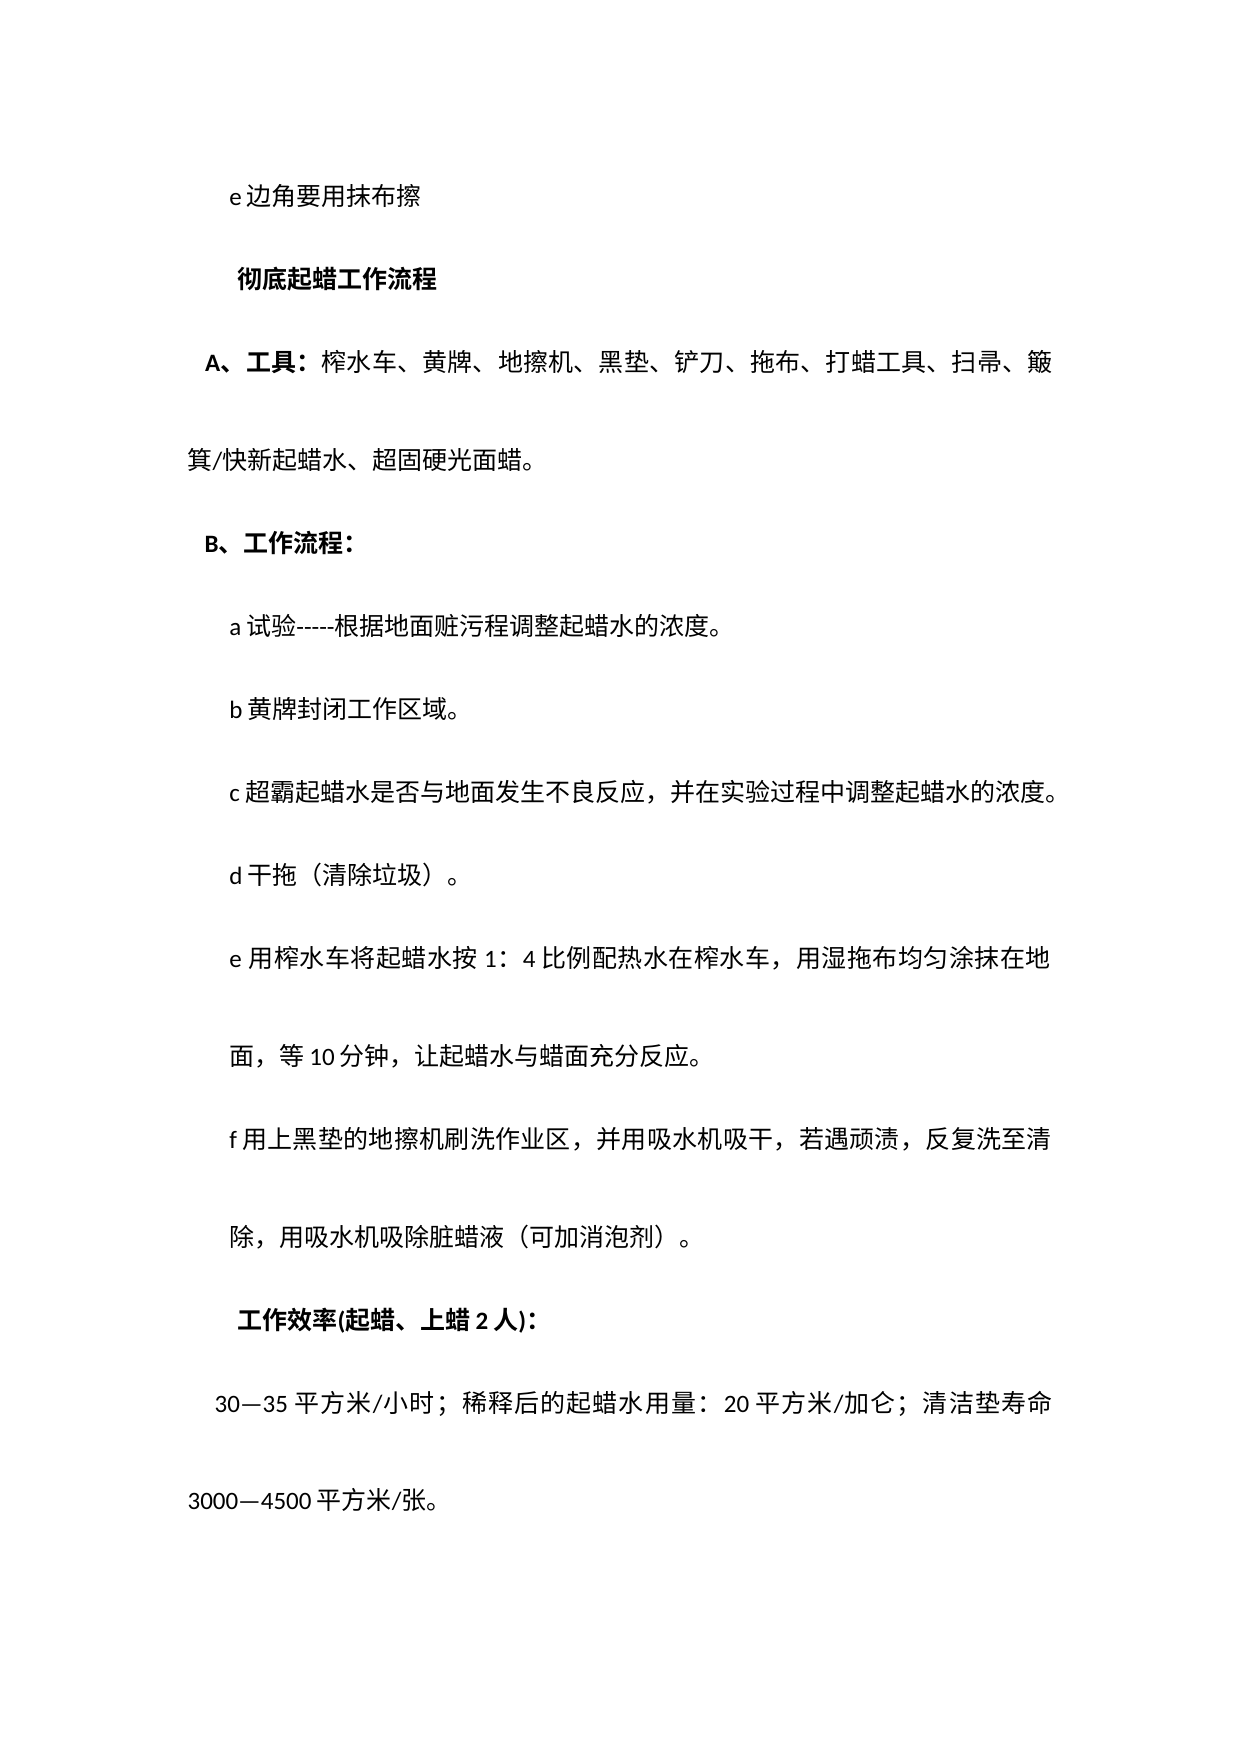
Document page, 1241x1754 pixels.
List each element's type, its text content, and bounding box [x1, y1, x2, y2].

text a试验-----根据地面赃污程调整起蜡水的浓度。 [229, 592, 1053, 657]
text A、工具：榨水车、黄牌、地擦机、黑垫、铲刀、拖布、打蜡工具、扫帚、簸箕/快新起蜡水、超固硬光面蜡。 [187, 328, 1053, 491]
text 工作效率(起蜡、上蜡2人)： [237, 1286, 1053, 1351]
text f用上黑垫的地擦机刷洗作业区，并用吸水机吸干，若遇顽渍，反复洗至清除，用吸水机吸除脏蜡液（可加消泡剂）。 [229, 1105, 1053, 1268]
text e 用榨水车将起蜡水按1：4比例配热水在榨水车，用湿拖布均匀涂抹在地面，等10分钟，让起蜡水与蜡面充分反应。 [229, 924, 1053, 1087]
text 30—35平方米/小时；稀释后的起蜡水用量：20平方米/加仑；清洁垫寿命3000—4500平方米/张。 [187, 1369, 1053, 1531]
text c超霸起蜡水是否与地面发生不良反应，并在实验过程中调整起蜡水的浓度。 [229, 758, 1053, 823]
text 彻底起蜡工作流程 [237, 245, 1053, 310]
text e边角要用抹布擦 [229, 162, 1053, 227]
text b黄牌封闭工作区域。 [229, 675, 1053, 740]
text B、工作流程： [187, 509, 1053, 574]
text d干拖（清除垃圾）。 [229, 841, 1053, 906]
